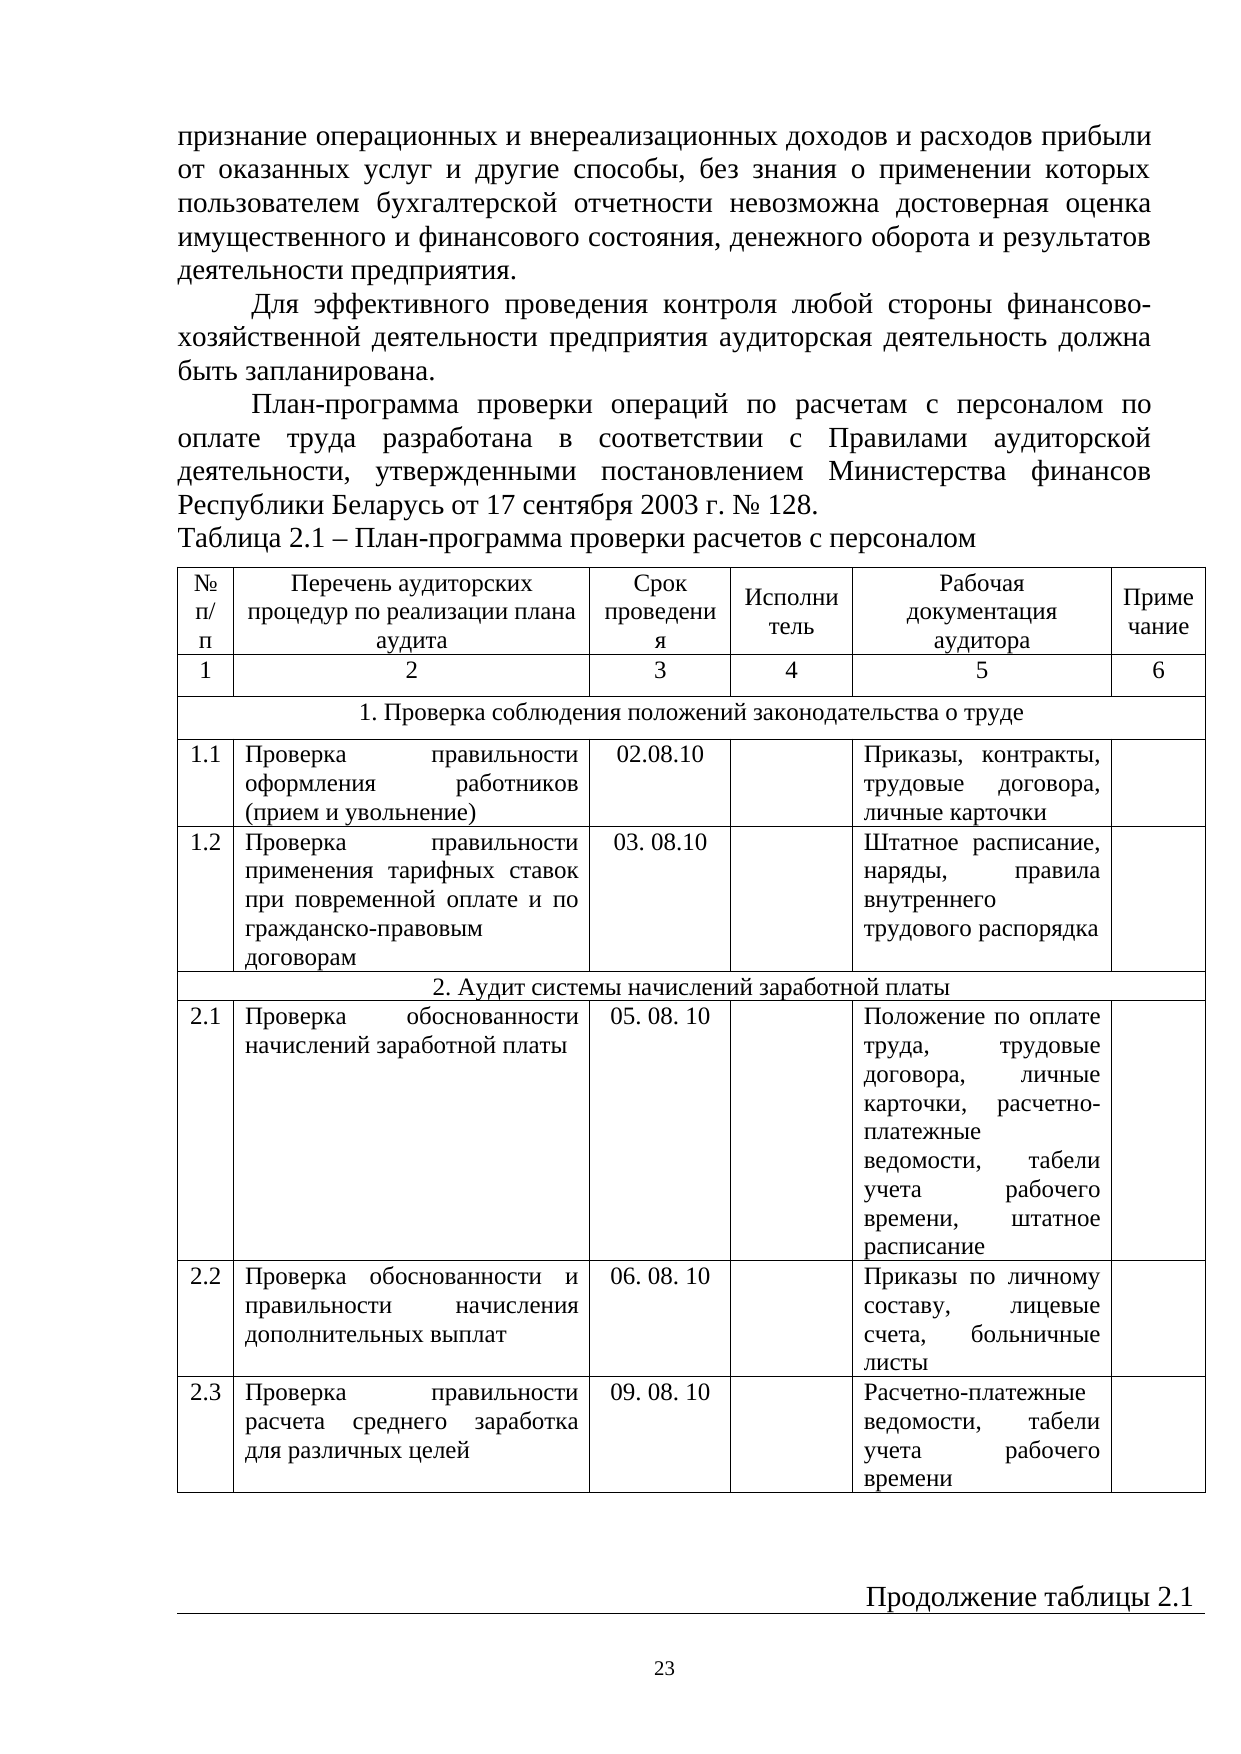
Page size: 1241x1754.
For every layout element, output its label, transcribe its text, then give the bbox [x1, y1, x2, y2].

table_cell [1112, 740, 1205, 826]
table_cell Проверка обоснованности начислений заработной платы [234, 1001, 589, 1260]
table_cell [1112, 1261, 1205, 1376]
table_cell 02.08.10 [590, 740, 730, 826]
table_cell 03. 08.10 [590, 827, 730, 971]
table_cell Проверка обоснованности и правильности начисления дополнительных выплат [234, 1261, 589, 1376]
table_cell 3 [590, 655, 730, 696]
table_cell 2.3 [178, 1377, 233, 1492]
table_cell [731, 1001, 852, 1260]
table_cell Проверка правильности применения тарифных ставок при повременной оплате и по гражданско-правовым договорам [234, 827, 589, 971]
table_cell [1112, 1377, 1205, 1492]
text Для эффективного проведения контроля любой стороны финансово-хозяйственной деятельности предприятия аудиторская деятельность должна быть запланирована. [177, 286, 1152, 386]
table_cell Положение по оплате труда, трудовые договора, личные карточки, расчетно-платежные ведомости, табели учета рабочего времени, штатное расписание [853, 1001, 1111, 1260]
table_header Примечание [1112, 568, 1205, 654]
table_cell 2. Аудит системы начислений заработной платы [178, 972, 1205, 1000]
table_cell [177, 1493, 1205, 1613]
table_cell 1.1 [178, 740, 233, 826]
table_cell [731, 740, 852, 826]
table_header Перечень аудиторских процедур по реализации плана аудита [234, 568, 589, 654]
table_cell [731, 1377, 852, 1492]
table_cell [1112, 1001, 1205, 1260]
table_cell [731, 827, 852, 971]
table_cell 2.2 [178, 1261, 233, 1376]
table_header Рабочая документация аудитора [853, 568, 1111, 654]
table_cell 1. Проверка соблюдения положений законодательства о труде [178, 697, 1205, 738]
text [177, 118, 1152, 286]
table_cell 09. 08. 10 [590, 1377, 730, 1492]
table_cell 06. 08. 10 [590, 1261, 730, 1376]
table_cell Штатное расписание, наряды, правила внутреннего трудового распорядка [853, 827, 1111, 971]
table_header Исполнитель [731, 568, 852, 654]
table_cell 1.2 [178, 827, 233, 971]
table_cell 1 [178, 655, 233, 696]
table_cell Проверка правильности оформления работников (прием и увольнение) [234, 740, 589, 826]
table_cell 05. 08. 10 [590, 1001, 730, 1260]
table_cell 4 [731, 655, 852, 696]
table_cell Приказы, контракты, трудовые договора, личные карточки [853, 740, 1111, 826]
table_cell 2 [234, 655, 589, 696]
table_cell 5 [853, 655, 1111, 696]
table_cell 6 [1112, 655, 1205, 696]
text План-программа проверки операций по расчетам с персоналом по оплате труда разработана в соответствии с Правилами аудиторской деятельности, утвержденными постановлением Министерства финансов Республики Беларусь от 17 сентября . № 128. [177, 386, 1152, 521]
table_cell 2.1 [178, 1001, 233, 1260]
table_cell [731, 1261, 852, 1376]
table_cell Проверка правильности расчета среднего заработка для различных целей [234, 1377, 589, 1492]
table_header Срок проведения [590, 568, 730, 654]
table_header № п/п [178, 568, 233, 654]
text Таблица 2.1 – План-программа проверки расчетов с персоналом [177, 521, 1152, 554]
table_cell [1112, 827, 1205, 971]
table_cell Расчетно-платежные ведомости, табели учета рабочего времени [853, 1377, 1111, 1492]
table_cell Приказы по личному составу, лицевые счета, больничные листы [853, 1261, 1111, 1376]
